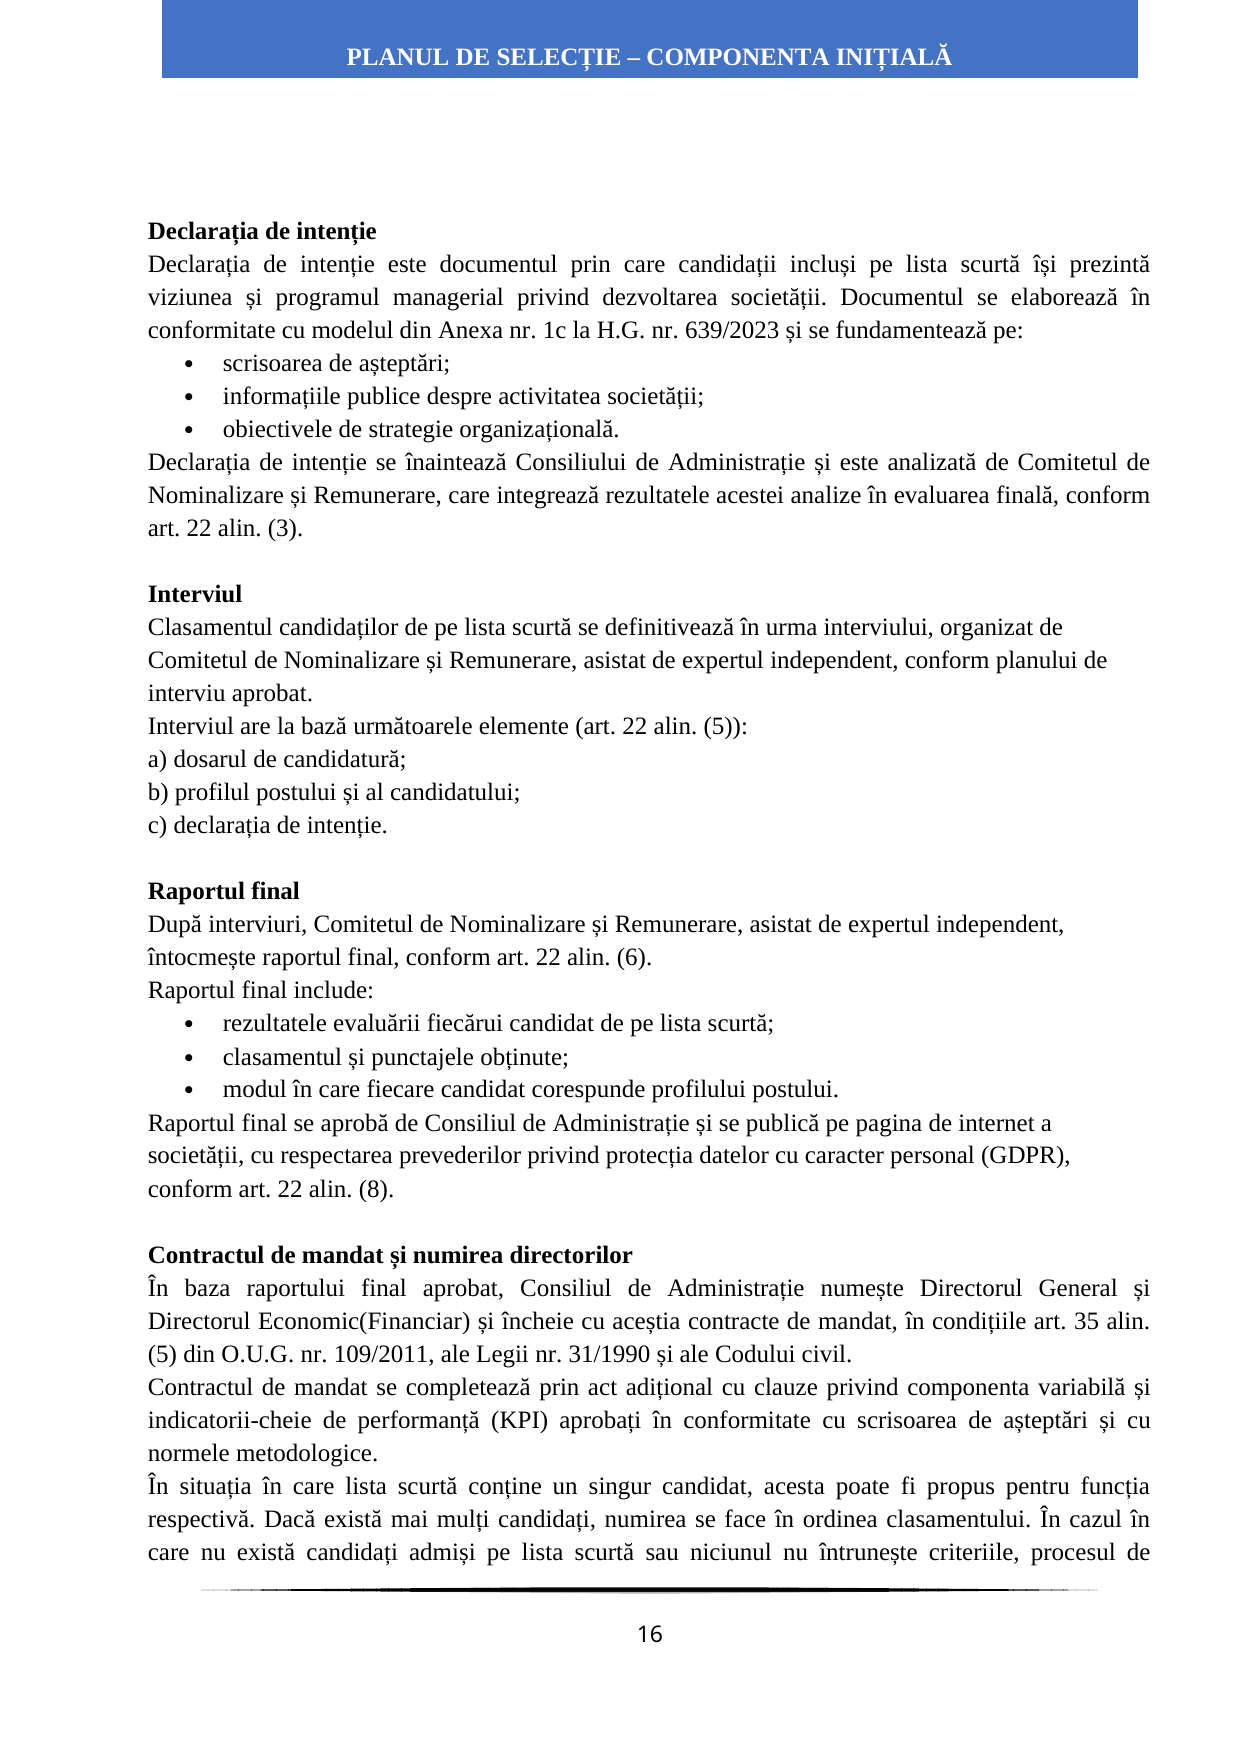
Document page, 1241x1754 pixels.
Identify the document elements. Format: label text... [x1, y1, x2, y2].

text Raportul final [148, 876, 1152, 905]
text Raportul final include: [148, 976, 1152, 1004]
picture [201, 1586, 1099, 1594]
list modul în care fiecare candidat corespunde profilului postului. [185, 1074, 1152, 1103]
list informațiile publice despre activitatea societății; [185, 381, 1152, 410]
list scrisoarea de așteptări; [185, 348, 1152, 377]
text Declarația de intenție este documentul prin care candidații incluși pe lista scurtă își prezintă viziunea și programul managerial privind dezvoltarea societății. Documentul se elaborează în conformitate cu modelul din Anexa nr. 1c la H.G. nr. 639/2023 și se fundamentează pe: [148, 249, 1152, 344]
text Interviul [148, 579, 1152, 608]
text Contractul de mandat și numirea directorilor [148, 1240, 1152, 1268]
list clasamentul și punctajele obținute; [185, 1042, 1152, 1070]
text În baza raportului final aprobat, Consiliul de Administrație numește Directorul General și Directorul Economic(Financiar) și încheie cu aceștia contracte de mandat, în condițiile art. 35 alin. (5) din O.U.G. nr. 109/2011, ale Legii nr. 31/1990 și ale Codului civil. [148, 1273, 1152, 1367]
text Declarația de intenție se înaintează Consiliului de Administrație și este analizată de Comitetul de Nominalizare și Remunerare, care integrează rezultatele acestei analize în evaluarea finală, conform art. 22 alin. (3). [148, 447, 1152, 542]
text După interviuri, Comitetul de Nominalizare și Remunerare, asistat de expertul independent, întocmește raportul final, conform art. 22 alin. (6). [148, 909, 1152, 971]
list rezultatele evaluării fiecărui candidat de pe lista scurtă; [185, 1008, 1152, 1037]
text Contractul de mandat se completează prin act adițional cu clauze privind componenta variabilă și indicatorii-cheie de performanță (KPI) aprobați în conformitate cu scrisoarea de așteptări și cu normele metodologice. [148, 1372, 1152, 1467]
text Clasamentul candidaților de pe lista scurtă se definitivează în urma interviului, organizat de Comitetul de Nominalizare și Remunerare, asistat de expertul independent, conform planului de interviu aprobat. [148, 612, 1152, 707]
text Raportul final se aprobă de Consiliul de Administrație și se publică pe pagina de internet a societății, cu respectarea prevederilor privind protecția datelor cu caracter personal (GDPR), conform art. 22 alin. (8). [148, 1108, 1152, 1202]
text Interviul are la bază următoarele elemente (art. 22 alin. (5)): a) dosarul de candidatură; b) profilul postului și al candidatului; c) declarația de intenție. [148, 711, 1152, 839]
list obiectivele de strategie organizațională. [185, 414, 1152, 443]
text Declarația de intenție [148, 216, 1152, 245]
